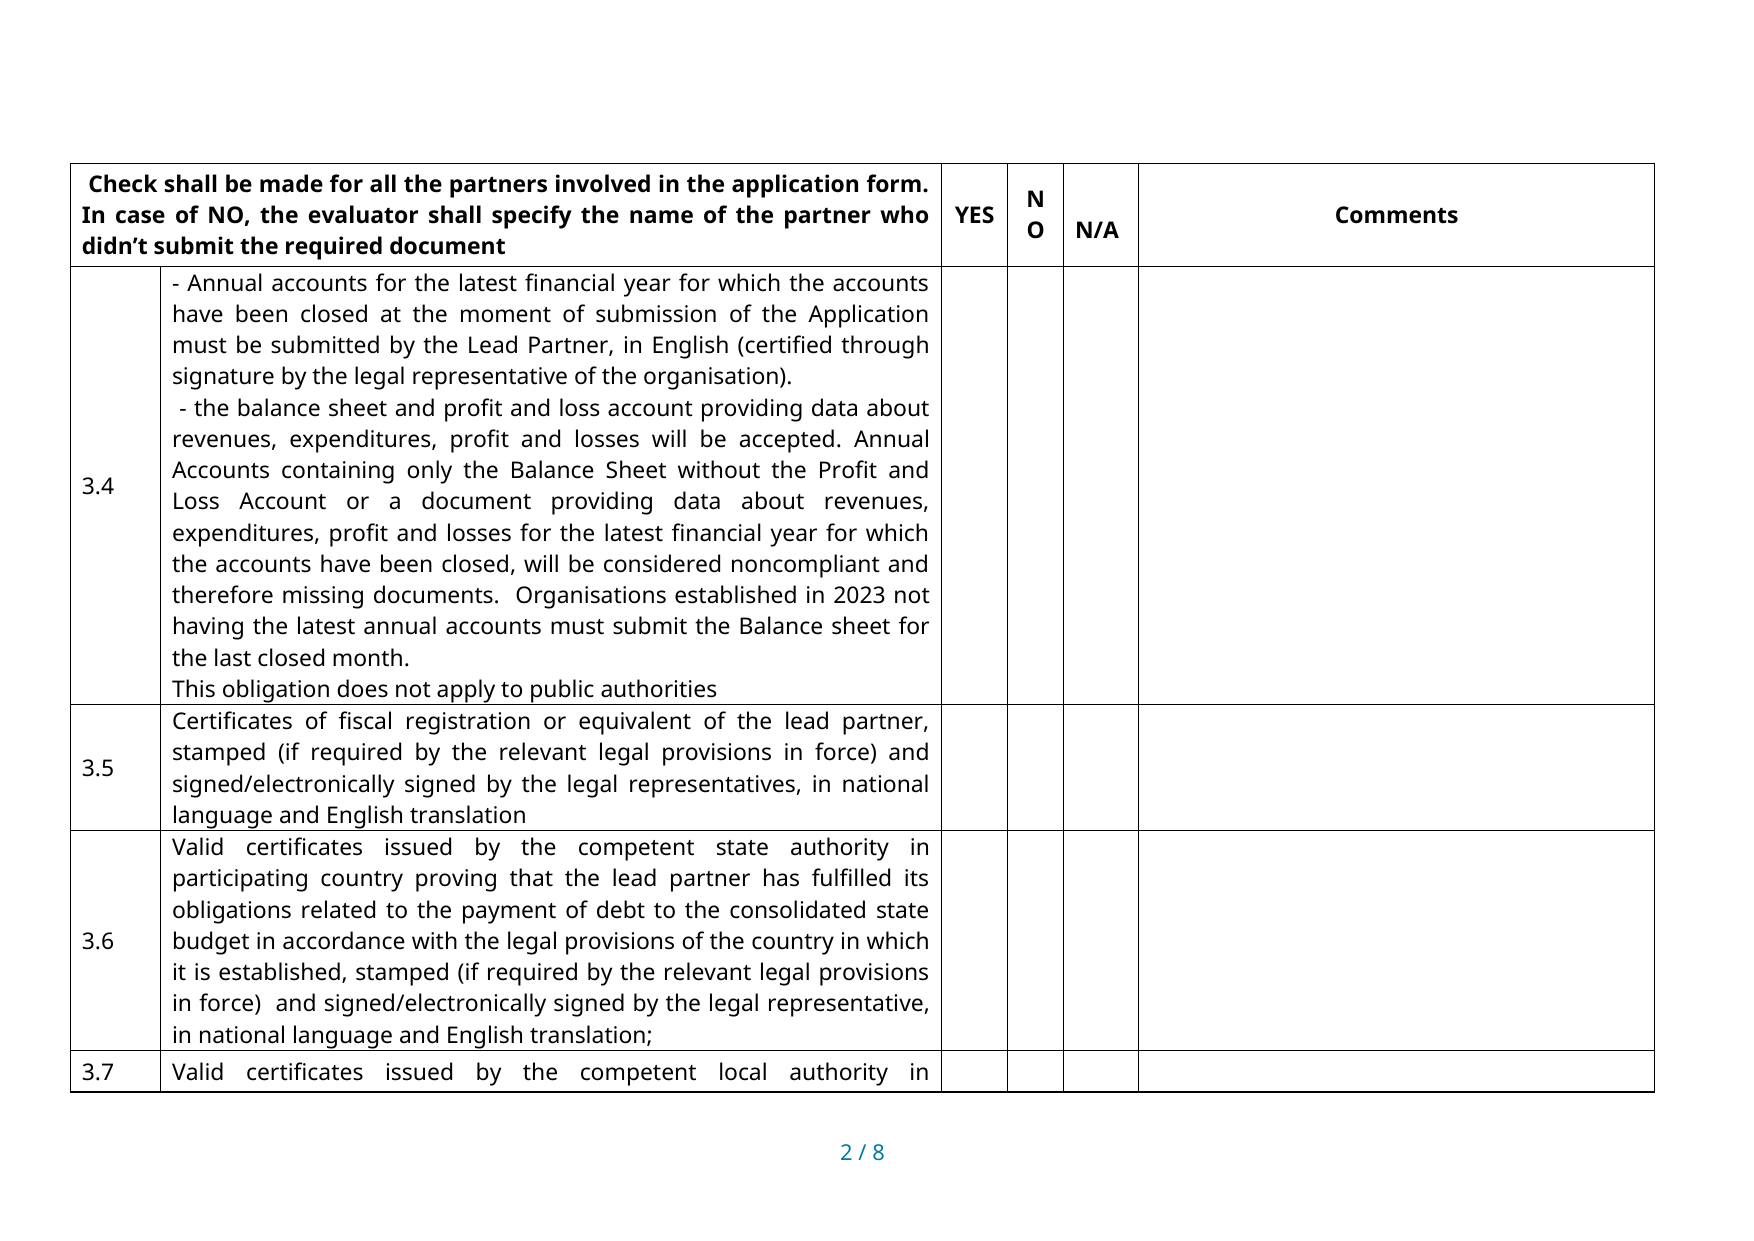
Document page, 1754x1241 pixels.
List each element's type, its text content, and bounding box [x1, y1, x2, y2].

table_cell 3.4 [71, 267, 160, 704]
table_cell [1064, 1051, 1138, 1091]
table_header N/A [1064, 164, 1138, 266]
table_header NO [1008, 164, 1063, 266]
table_cell [942, 705, 1007, 830]
table_cell [1139, 705, 1654, 830]
table_cell Certificates of fiscal registration or equivalent of the lead partner, stamped (if required by the relevant legal provisions in force) and signed/electronically signed by the legal representatives, in national language and English translation [161, 705, 941, 830]
table_cell [1008, 267, 1063, 704]
table_cell [1139, 1051, 1654, 1091]
table_cell [1008, 831, 1063, 1050]
table_cell [942, 1051, 1007, 1091]
table_cell [1008, 1051, 1063, 1091]
table_cell [1064, 705, 1138, 830]
table_cell [1008, 705, 1063, 830]
table_cell 3.5 [71, 705, 160, 830]
table_cell [1139, 267, 1654, 704]
table_cell [1064, 267, 1138, 704]
table_cell [942, 267, 1007, 704]
table_cell [1064, 831, 1138, 1050]
table_cell [1139, 831, 1654, 1050]
table_cell [942, 831, 1007, 1050]
table_header Comments [1139, 164, 1654, 266]
table_cell Valid certificates issued by the competent state authority in participating country proving that the lead partner has fulfilled its obligations related to the payment of debt to the consolidated state budget in accordance with the legal provisions of the country in which it is established, stamped (if required by the relevant legal provisions in force) and signed/electronically signed by the legal representative, in national language and English translation; [161, 831, 941, 1050]
table_header YES [942, 164, 1007, 266]
table_cell 3.6 [71, 831, 160, 1050]
table_header Check shall be made for all the partners involved in the application form. In case of NO, the evaluator shall specify the name of the partner who didn’t submit the required document [71, 164, 941, 266]
table_cell 3.7 [71, 1051, 160, 1091]
table_cell - Annual accounts for the latest financial year for which the accounts have been closed at the moment of submission of the Application must be submitted by the Lead Partner, in English (certified through signature by the legal representative of the organisation). - the balance sheet and profit and loss account providing data about revenues, expenditures, profit and losses will be accepted. Annual Accounts containing only the Balance Sheet without the Profit and Loss Account or a document providing data about revenues, expenditures, profit and losses for the latest financial year for which the accounts have been closed, will be considered noncompliant and therefore missing documents. Organisations established in 2023 not having the latest annual accounts must submit the Balance sheet for the last closed month. This obligation does not apply to public authorities [161, 267, 941, 704]
